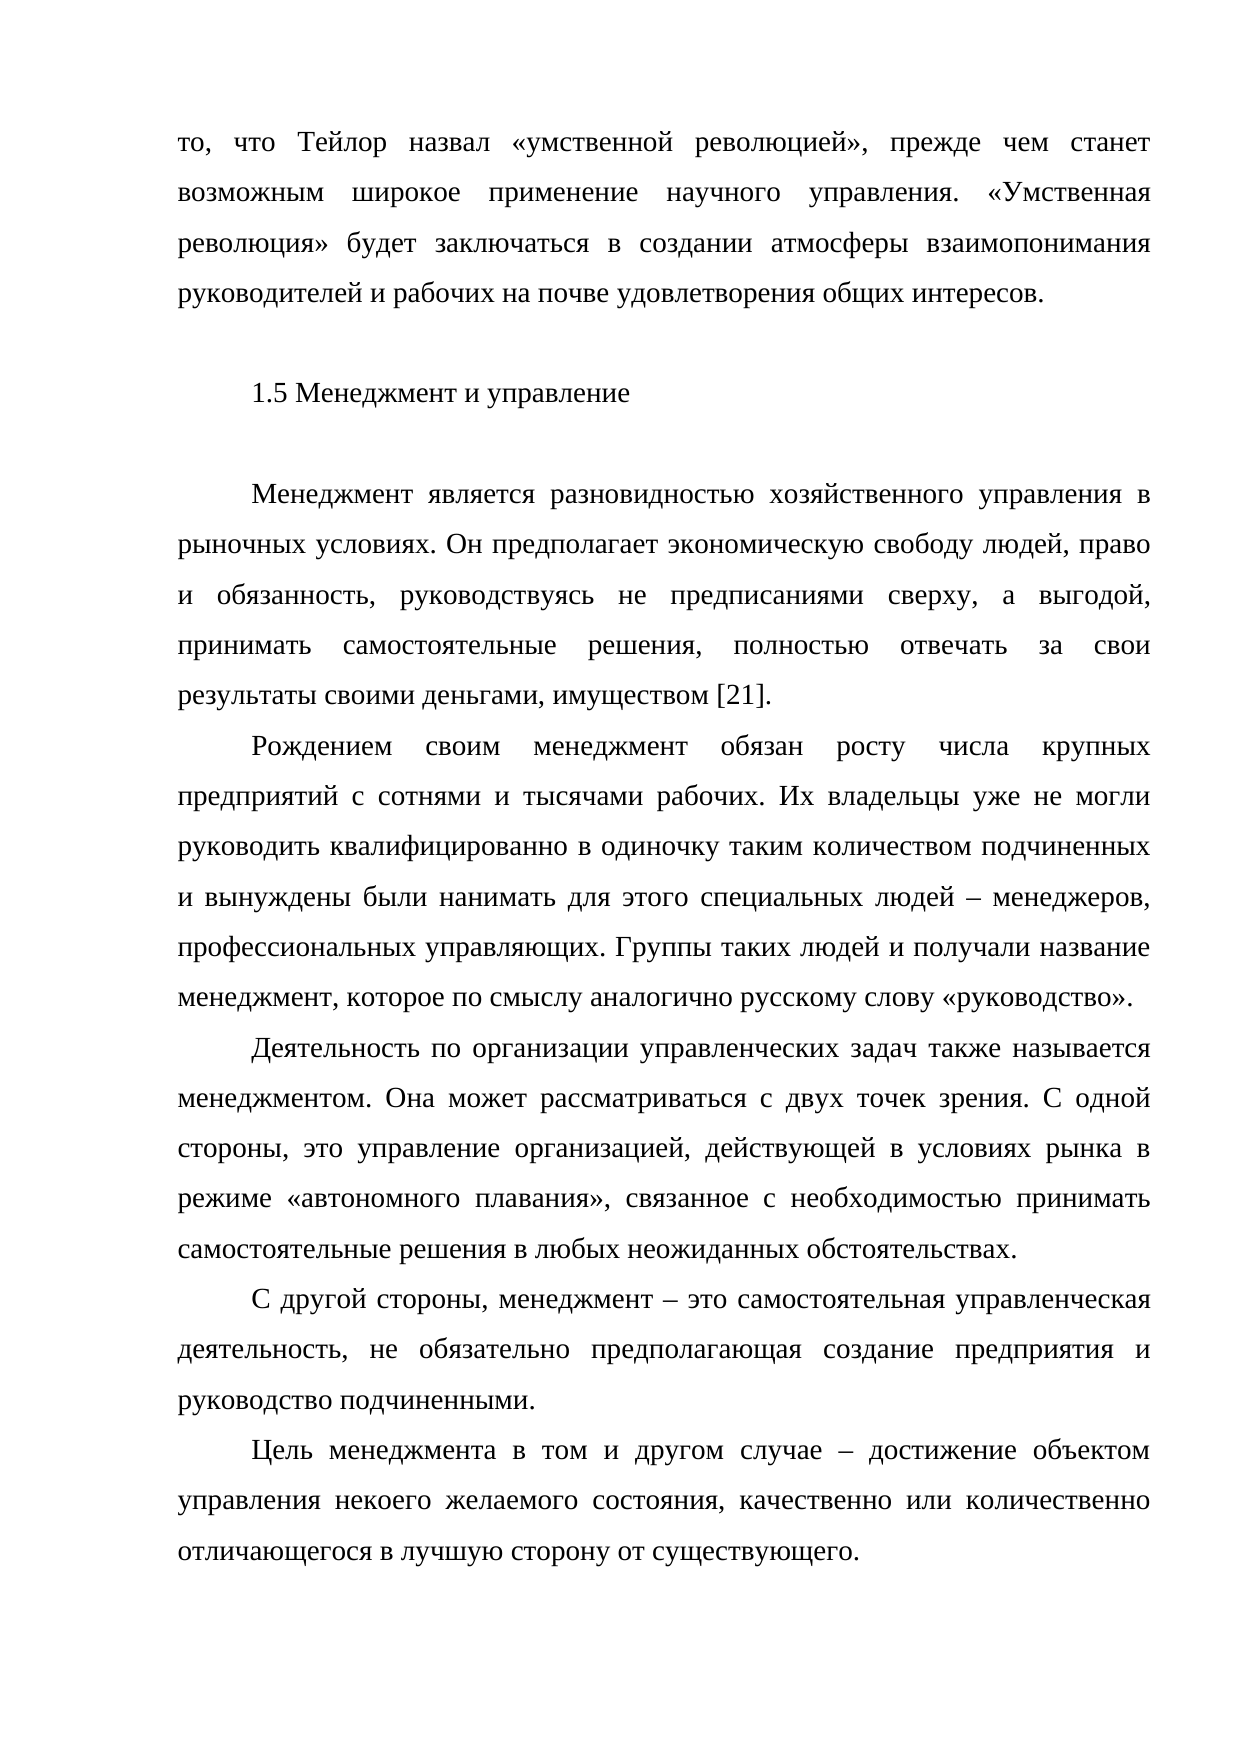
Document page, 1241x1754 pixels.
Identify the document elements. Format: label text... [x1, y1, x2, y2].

subtitle 1.5 Менеджмент и управление [177, 376, 1152, 409]
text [177, 124, 1152, 308]
text Цель менеджмента в том и другом случае – достижение объектом управления некоего желаемого состояния, качественно или количественно отличающегося в лучшую сторону от существующего. [177, 1432, 1152, 1566]
text Деятельность по организации управленческих задач также называется менеджментом. Она может рассматриваться с двух точек зрения. С одной стороны, это управление организацией, действующей в условиях рынка в режиме «автономного плавания», связанное с необходимостью принимать самостоятельные решения в любых неожиданных обстоятельствах. [177, 1030, 1152, 1264]
text Менеджмент является разновидностью хозяйственного управления в рыночных условиях. Он предполагает экономическую свободу людей, право и обязанность, руководствуясь не предписаниями сверху, а выгодой, принимать самостоятельные решения, полностью отвечать за свои результаты своими деньгами, имуществом [21]. [177, 476, 1152, 711]
text С другой стороны, менеджмент – это самостоятельная управленческая деятельность, не обязательно предполагающая создание предприятия и руководство подчиненными. [177, 1281, 1152, 1415]
text Рождением своим менеджмент обязан росту числа крупных предприятий с сотнями и тысячами рабочих. Их владельцы уже не могли руководить квалифицированно в одиночку таким количеством подчиненных и вынуждены были нанимать для этого специальных людей – менеджеров, профессиональных управляющих. Группы таких людей и получали название менеджмент, которое по смыслу аналогично русскому слову «руководство». [177, 728, 1152, 1013]
